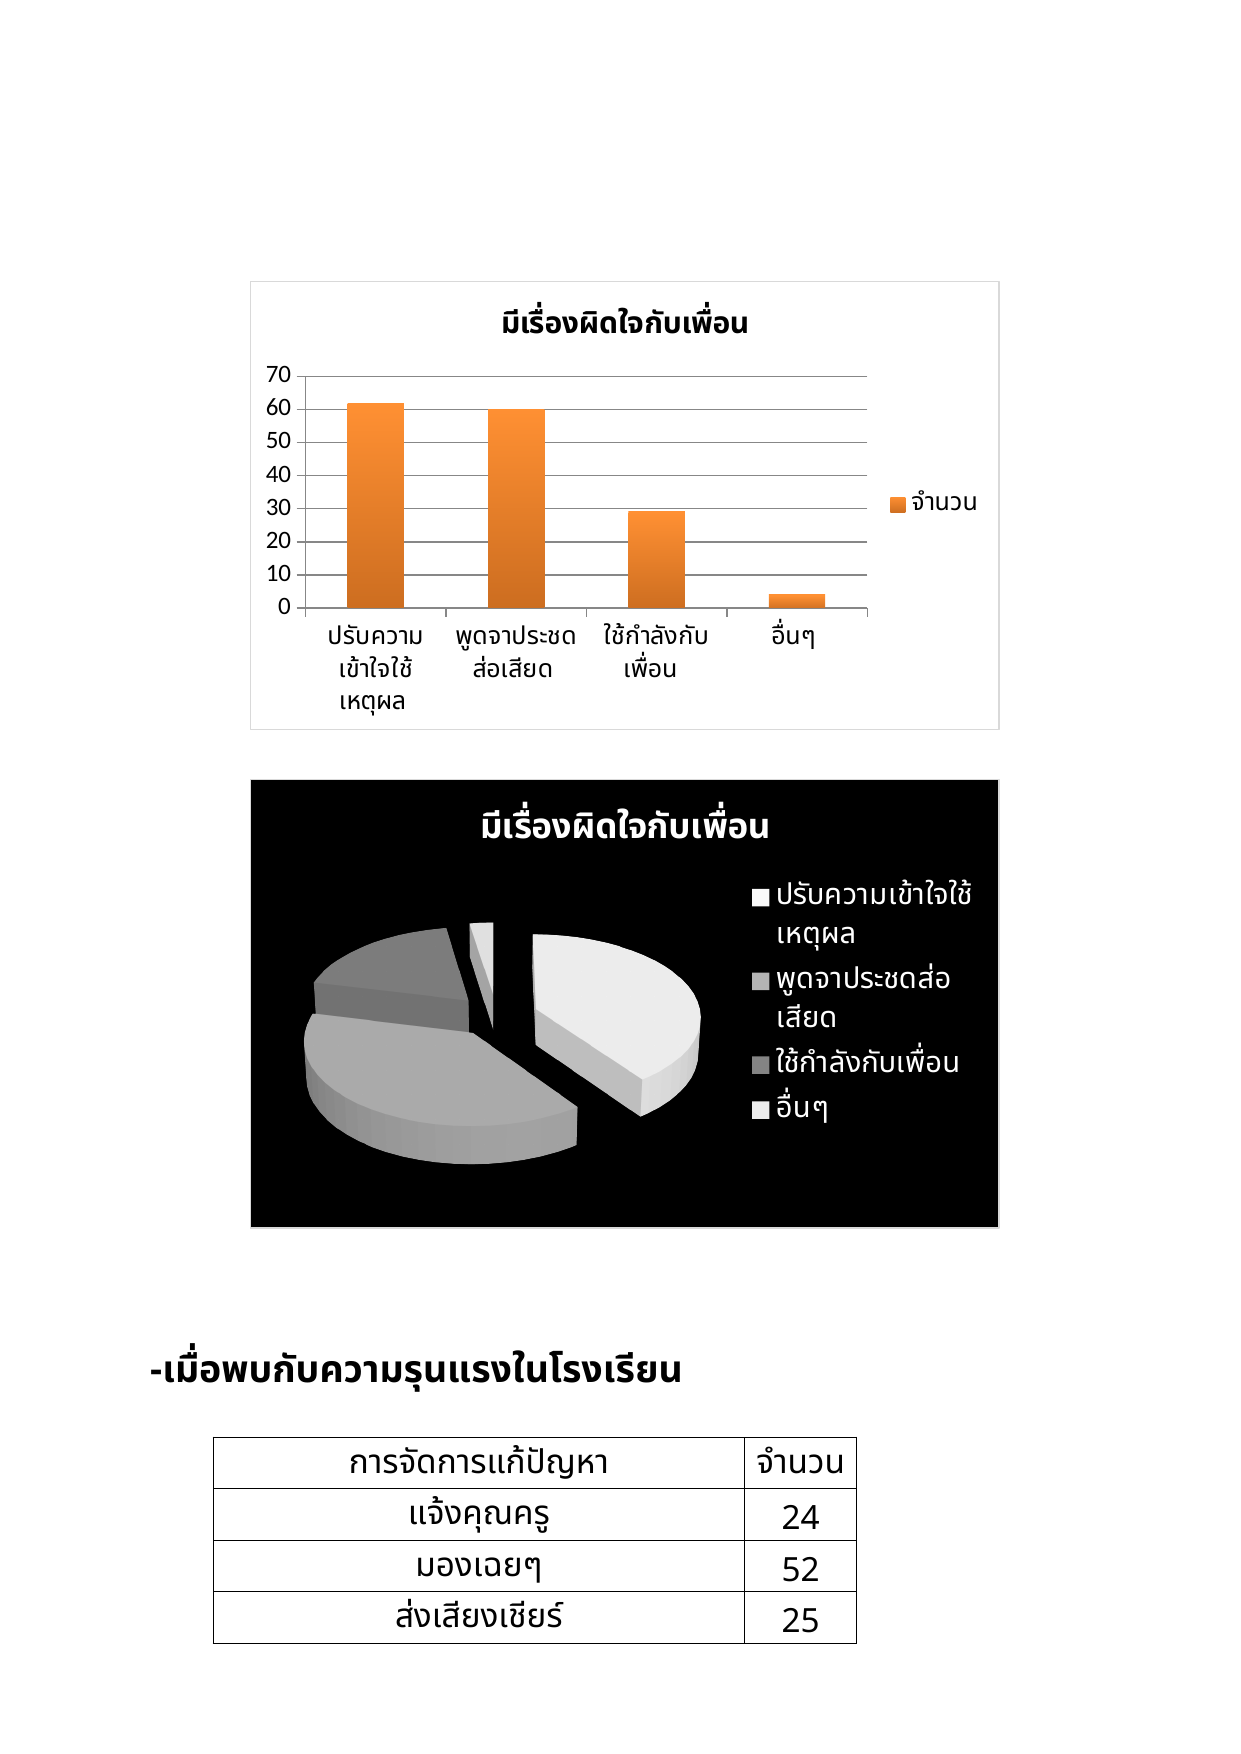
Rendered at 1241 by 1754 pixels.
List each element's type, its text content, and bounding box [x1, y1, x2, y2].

text -เมื่อพบกับความรุนแรงในโรงเรียน [150, 1342, 1090, 1399]
table_cell 25 [745, 1592, 856, 1642]
table_header จำนวน [745, 1438, 856, 1488]
table_cell มองเฉยๆ [214, 1541, 744, 1591]
table_cell แจ้งคุณครู [214, 1489, 744, 1539]
table_cell 24 [745, 1489, 856, 1539]
table_cell ส่งเสียงเชียร์ [214, 1592, 744, 1642]
table_header การจัดการแก้ปัญหา [214, 1438, 744, 1488]
table_cell 52 [745, 1541, 856, 1591]
